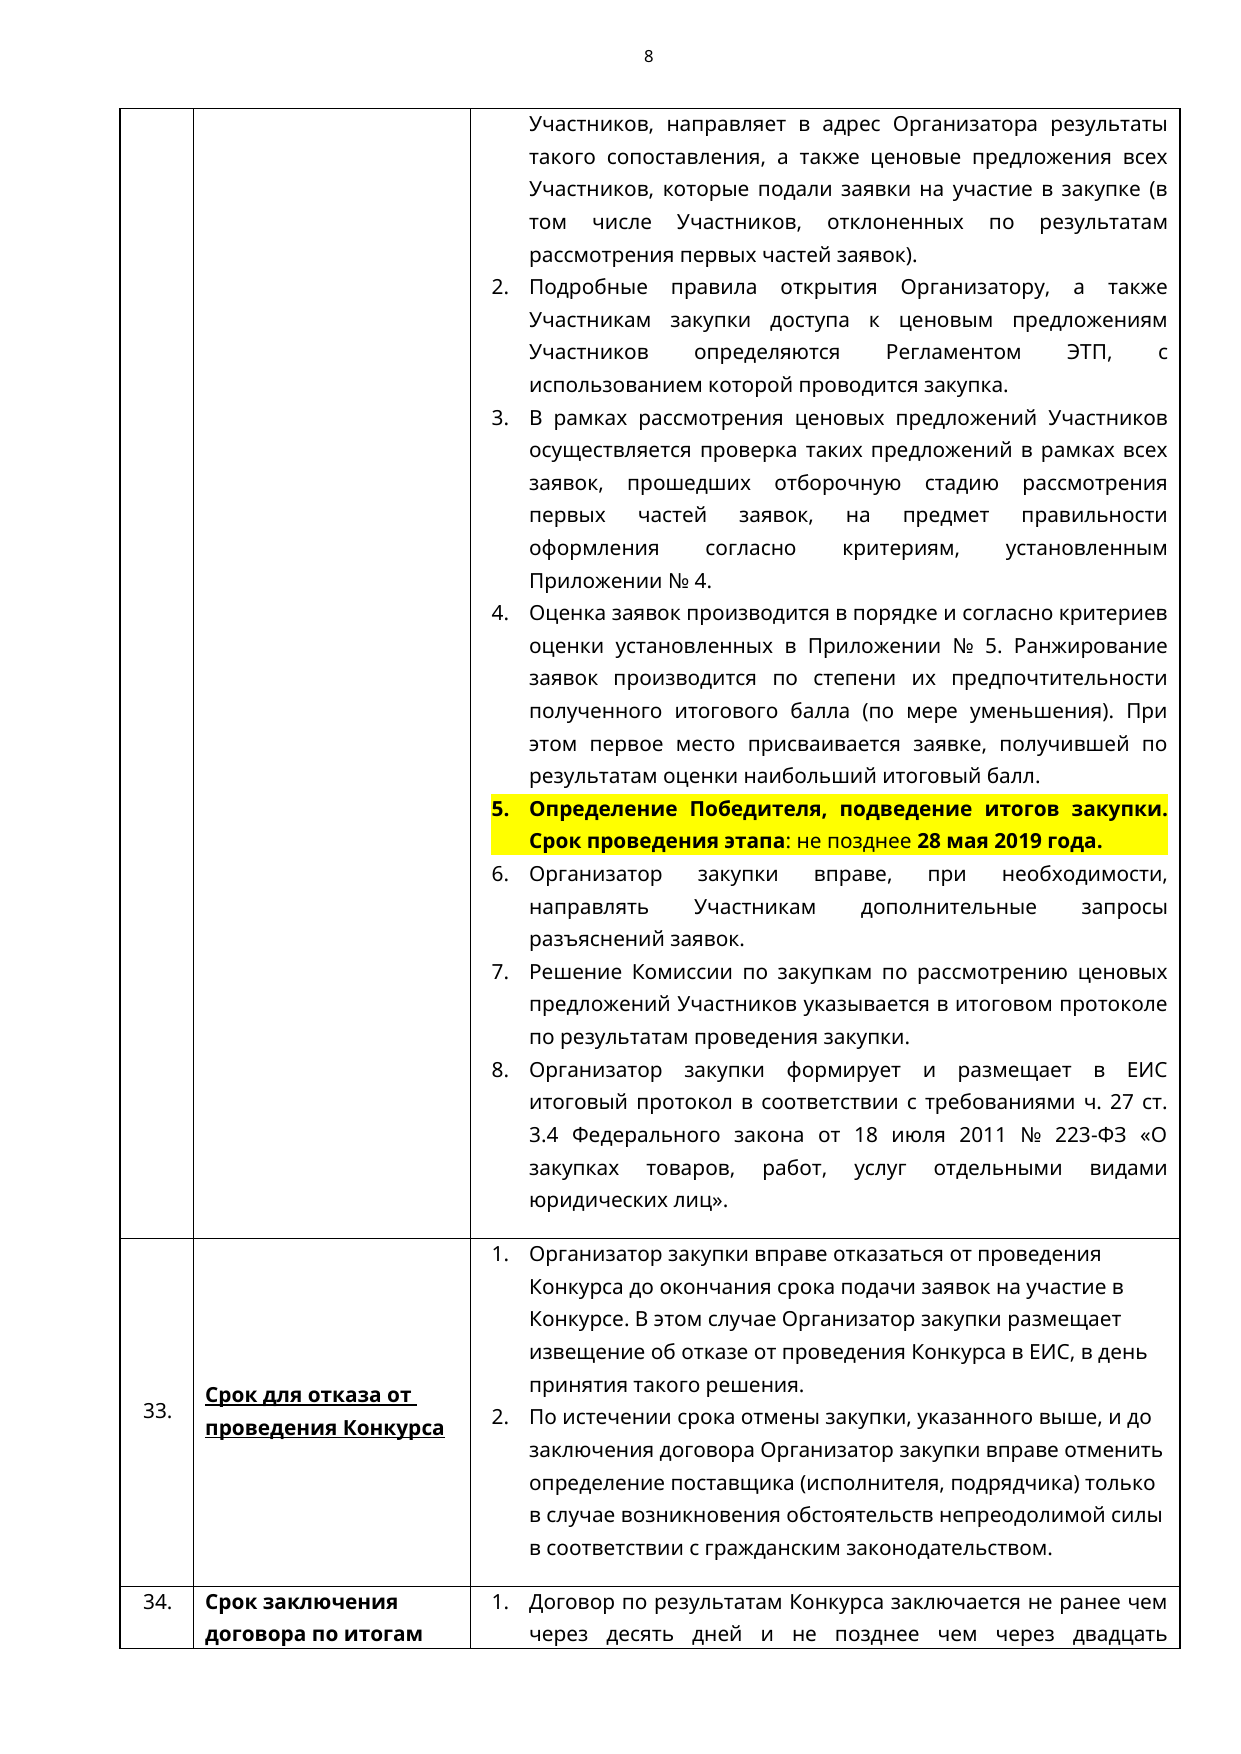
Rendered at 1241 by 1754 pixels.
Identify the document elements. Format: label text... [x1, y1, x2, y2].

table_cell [471, 109, 1179, 1238]
table_cell [121, 1239, 193, 1586]
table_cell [194, 109, 470, 1238]
table_cell [121, 1587, 193, 1648]
table_cell Срок для отказа от проведения Конкурса [194, 1239, 470, 1586]
table_cell Организатор закупки вправе отказаться от проведения Конкурса до окончания срока подачи заявок на участие в Конкурсе. В этом случае Организатор закупки размещает извещение об отказе от проведения Конкурса в ЕИС, в день принятия такого решения. По истечении срока отмены закупки, указанного выше, и до заключения договора Организатор закупки вправе отменить определение поставщика (исполнителя, подрядчика) только в случае возникновения обстоятельств непреодолимой силы в соответствии с гражданским законодательством. [471, 1239, 1179, 1586]
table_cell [471, 1587, 1179, 1648]
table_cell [194, 1587, 470, 1648]
table_cell [121, 109, 193, 1238]
